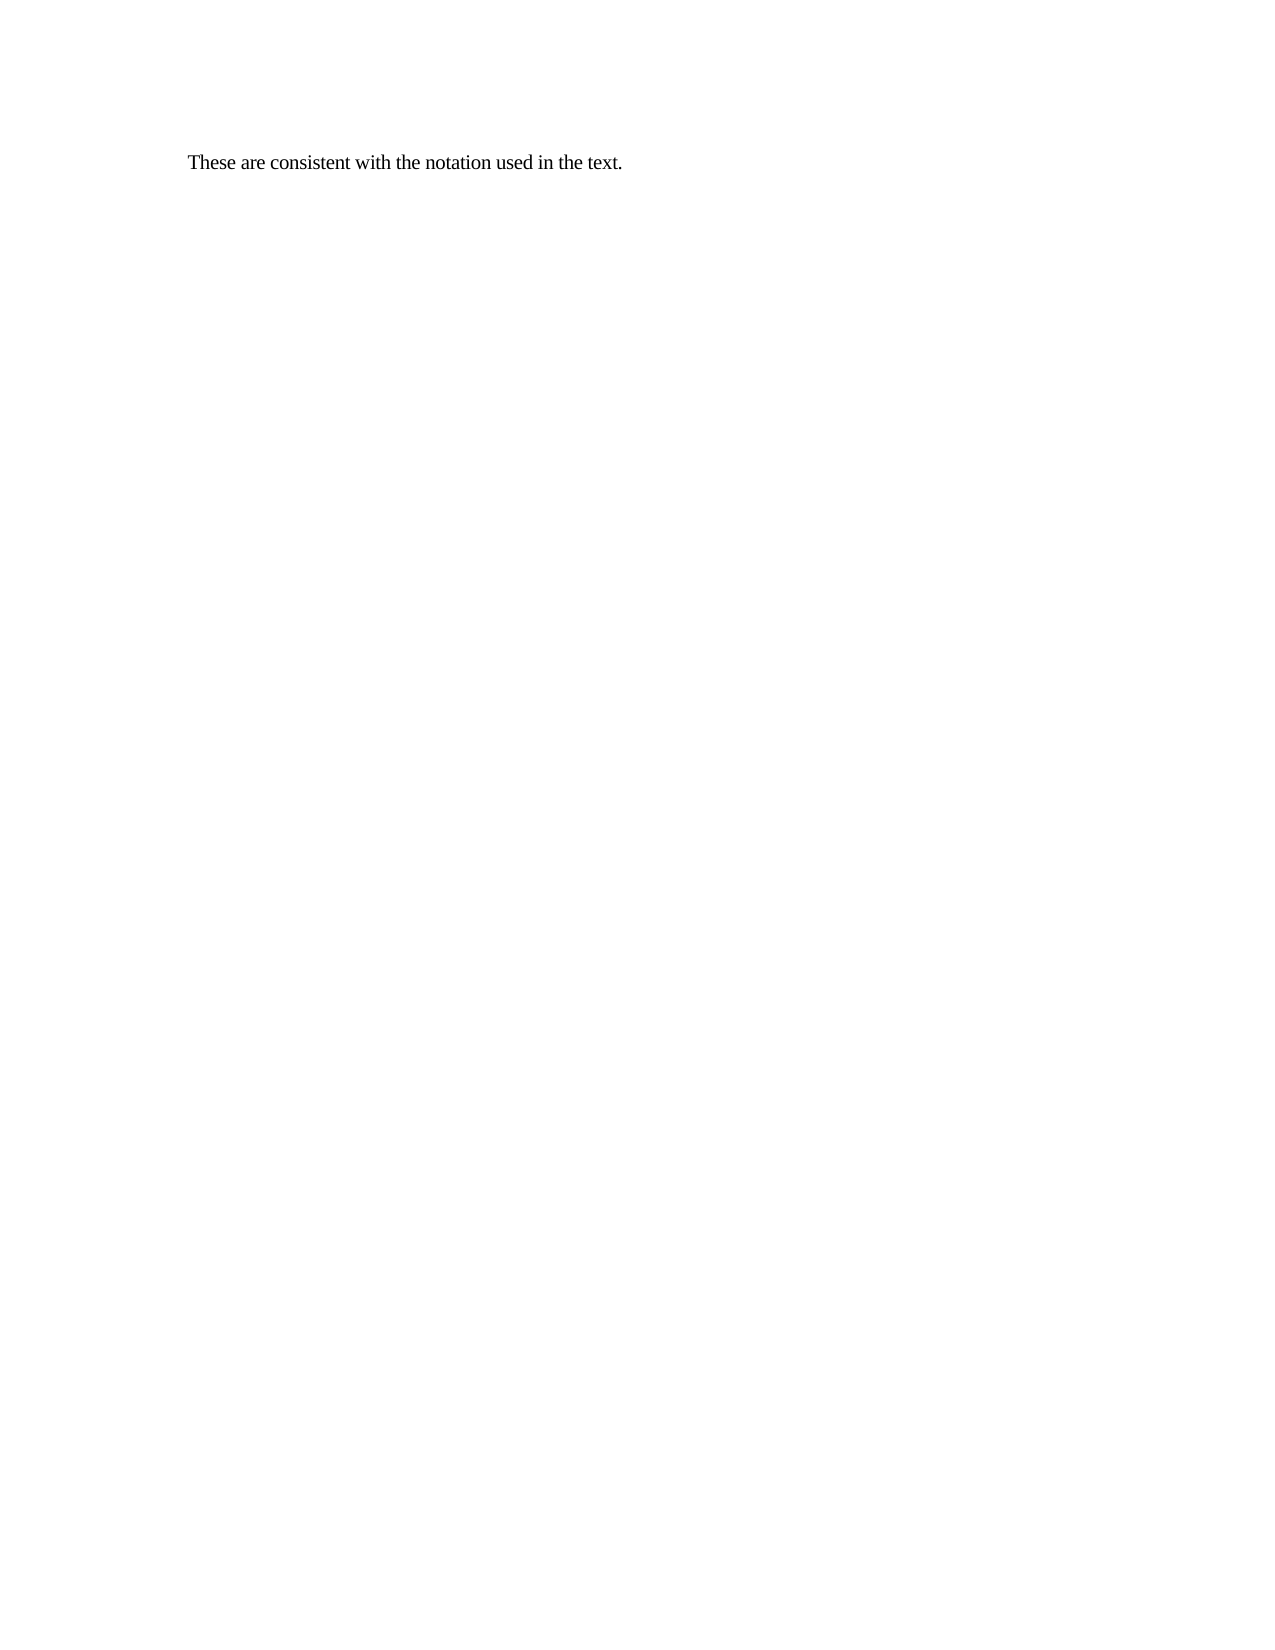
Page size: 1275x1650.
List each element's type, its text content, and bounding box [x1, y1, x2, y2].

text These are consistent with the notation used in the text. [187, 150, 1087, 174]
